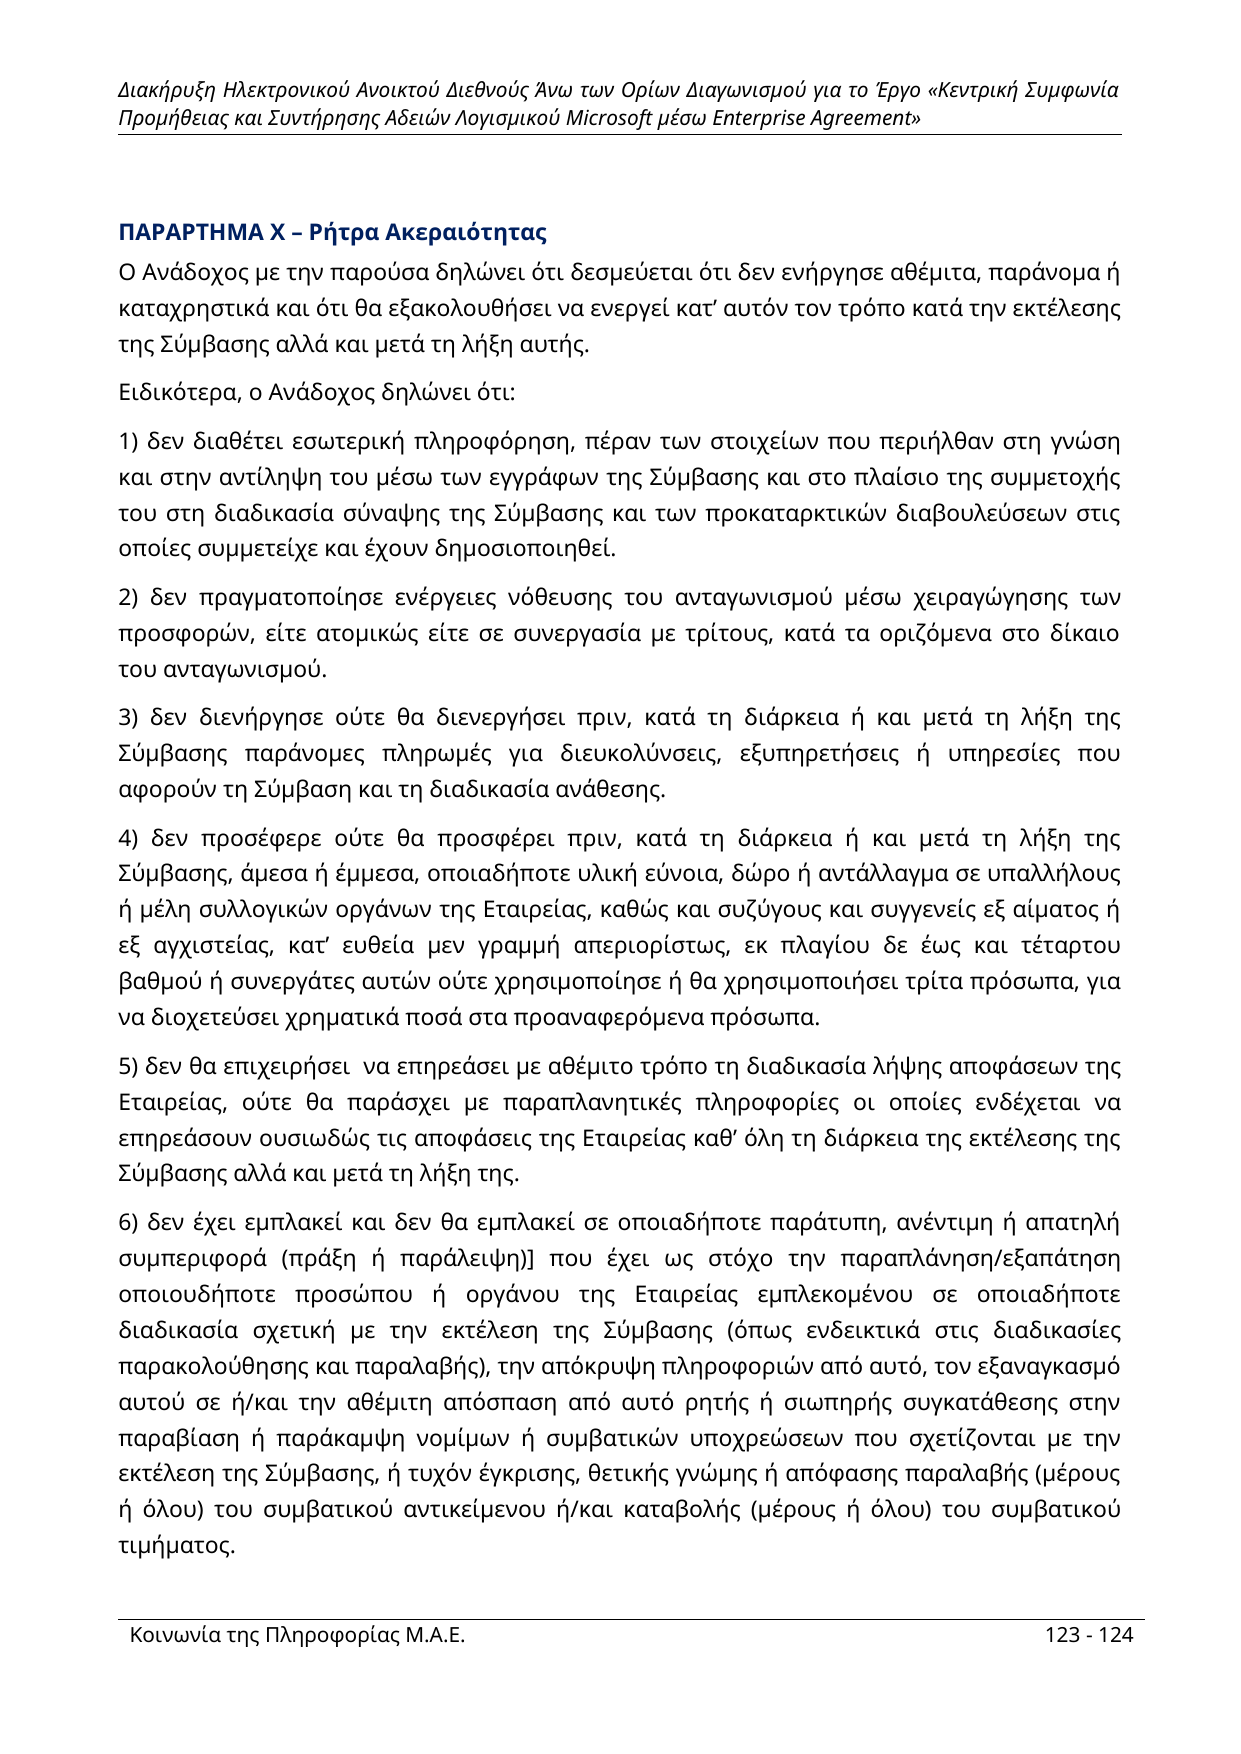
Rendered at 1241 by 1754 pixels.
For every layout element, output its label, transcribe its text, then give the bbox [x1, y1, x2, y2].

text 6) δεν έχει εμπλακεί και δεν θα εμπλακεί σε οποιαδήποτε παράτυπη, ανέντιμη ή απατηλή συμπεριφορά (πράξη ή παράλειψη)] που έχει ως στόχο την παραπλάνηση/εξαπάτηση οποιουδήποτε προσώπου ή οργάνου της Εταιρείας εμπλεκομένου σε οποιαδήποτε διαδικασία σχετική με την εκτέλεση της Σύμβασης (όπως ενδεικτικά στις διαδικασίες παρακολούθησης και παραλαβής), την απόκρυψη πληροφοριών από αυτό, τον εξαναγκασμό αυτού σε ή/και την αθέμιτη απόσπαση από αυτό ρητής ή σιωπηρής συγκατάθεσης στην παραβίαση ή παράκαμψη νομίμων ή συμβατικών υποχρεώσεων που σχετίζονται με την εκτέλεση της Σύμβασης, ή τυχόν έγκρισης, θετικής γνώμης ή απόφασης παραλαβής (μέρους ή όλου) του συμβατικού αντικείμενου ή/και καταβολής (μέρους ή όλου) του συμβατικού τιμήματος. [118, 1206, 1122, 1561]
text 1) δεν διαθέτει εσωτερική πληροφόρηση, πέραν των στοιχείων που περιήλθαν στη γνώση και στην αντίληψη του μέσω των εγγράφων της Σύμβασης και στο πλαίσιο της συμμετοχής του στη διαδικασία σύναψης της Σύμβασης και των προκαταρκτικών διαβουλεύσεων στις οποίες συμμετείχε και έχουν δημοσιοποιηθεί. [118, 424, 1122, 564]
text 2) δεν πραγματοποίησε ενέργειες νόθευσης του ανταγωνισμού μέσω χειραγώγησης των προσφορών, είτε ατομικώς είτε σε συνεργασία με τρίτους, κατά τα οριζόμενα στο δίκαιο του ανταγωνισμού. [118, 581, 1122, 684]
text Ο Ανάδοχος με την παρούσα δηλώνει ότι δεσμεύεται ότι δεν ενήργησε αθέμιτα, παράνομα ή καταχρηστικά και ότι θα εξακολουθήσει να ενεργεί κατ’ αυτόν τον τρόπο κατά την εκτέλεσης της Σύμβασης αλλά και μετά τη λήξη αυτής. [118, 256, 1122, 359]
text Ειδικότερα, ο Ανάδοχος δηλώνει ότι: [118, 376, 1122, 407]
text 4) δεν προσέφερε ούτε θα προσφέρει πριν, κατά τη διάρκεια ή και μετά τη λήξη της Σύμβασης, άμεσα ή έμμεσα, οποιαδήποτε υλική εύνοια, δώρο ή αντάλλαγμα σε υπαλλήλους ή μέλη συλλογικών οργάνων της Εταιρείας, καθώς και συζύγους και συγγενείς εξ αίματος ή εξ αγχιστείας, κατ’ ευθεία μεν γραμμή απεριορίστως, εκ πλαγίου δε έως και τέταρτου βαθμού ή συνεργάτες αυτών ούτε χρησιμοποίησε ή θα χρησιμοποιήσει τρίτα πρόσωπα, για να διοχετεύσει χρηματικά ποσά στα προαναφερόμενα πρόσωπα. [118, 821, 1122, 1032]
subtitle ΠΑΡΑΡΤΗΜΑ X – Ρήτρα Ακεραιότητας [118, 216, 1122, 247]
text 5) δεν θα επιχειρήσει να επηρεάσει με αθέμιτο τρόπο τη διαδικασία λήψης αποφάσεων της Εταιρείας, ούτε θα παράσχει με παραπλανητικές πληροφορίες οι οποίες ενδέχεται να επηρεάσουν ουσιωδώς τις αποφάσεις της Εταιρείας καθ’ όλη τη διάρκεια της εκτέλεσης της Σύμβασης αλλά και μετά τη λήξη της. [118, 1049, 1122, 1189]
text 3) δεν διενήργησε ούτε θα διενεργήσει πριν, κατά τη διάρκεια ή και μετά τη λήξη της Σύμβασης παράνομες πληρωμές για διευκολύνσεις, εξυπηρετήσεις ή υπηρεσίες που αφορούν τη Σύμβαση και τη διαδικασία ανάθεσης. [118, 701, 1122, 804]
